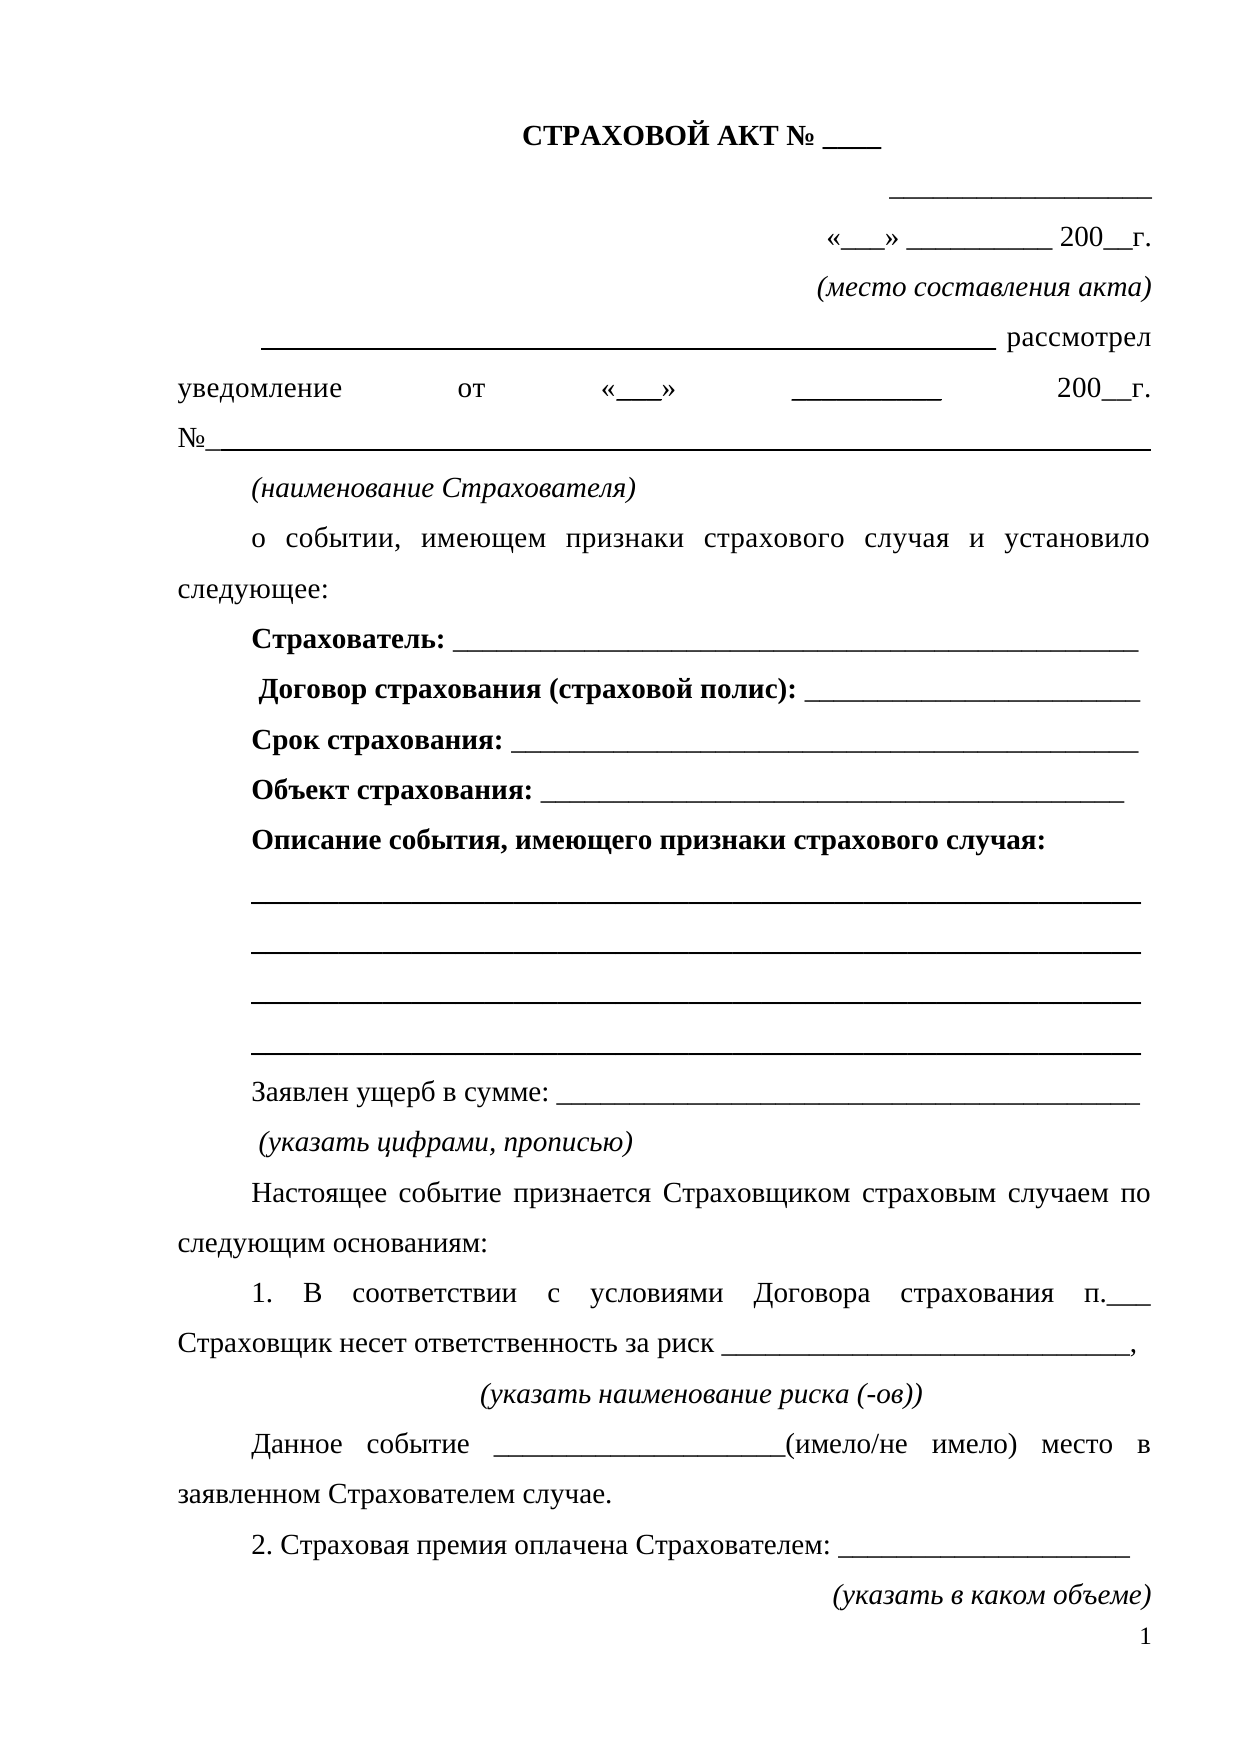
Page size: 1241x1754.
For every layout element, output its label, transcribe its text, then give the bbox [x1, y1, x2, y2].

text _________________________________________________ рассмотрел уведомление от «___» __________ 200__г. №_______________________________________________________________ [177, 319, 1152, 453]
text Данное событие ____________________(имело/не имело) место в заявленном Страхователем случае. [177, 1426, 1152, 1510]
text 1. В соответствии с условиями Договора страхования п.___ Страховщик несет ответственность за риск ____________________________, [177, 1275, 1152, 1359]
text (наименование Страхователя) [177, 470, 1152, 504]
text __________________ [177, 168, 1152, 202]
text Договор страхования (страховой полис): _______________________ [177, 672, 1152, 705]
text Объект страхования: ________________________________________ [177, 772, 1152, 806]
text Описание события, имеющего признаки страхового случая: [177, 822, 1152, 856]
text Страхователь: _______________________________________________ [177, 621, 1152, 655]
text (указать в каком объеме) [177, 1577, 1152, 1611]
text _____________________________________________________________ [177, 1024, 1152, 1057]
text «___» __________ 200__г. [177, 219, 1152, 252]
text Настоящее событие признается Страховщиком страховым случаем по следующим основаниям: [177, 1175, 1152, 1258]
text _____________________________________________________________ [177, 873, 1152, 906]
text 2. Страховая премия оплачена Страхователем: ____________________ [177, 1527, 1152, 1560]
text (указать цифрами, прописью) [177, 1124, 1152, 1158]
text Срок страхования: ___________________________________________ [177, 722, 1152, 755]
subtitle CТРАХОВОЙ АКТ ____ [177, 118, 1152, 152]
text (место составления акта) [177, 269, 1152, 303]
text Заявлен ущерб в сумме: ________________________________________ [177, 1074, 1152, 1108]
text _____________________________________________________________ [177, 923, 1152, 957]
text _____________________________________________________________ [177, 973, 1152, 1007]
text о событии, имеющем признаки страхового случая и установило следующее: [177, 521, 1152, 604]
text (указать наименование риска (-ов)) [177, 1376, 1152, 1409]
